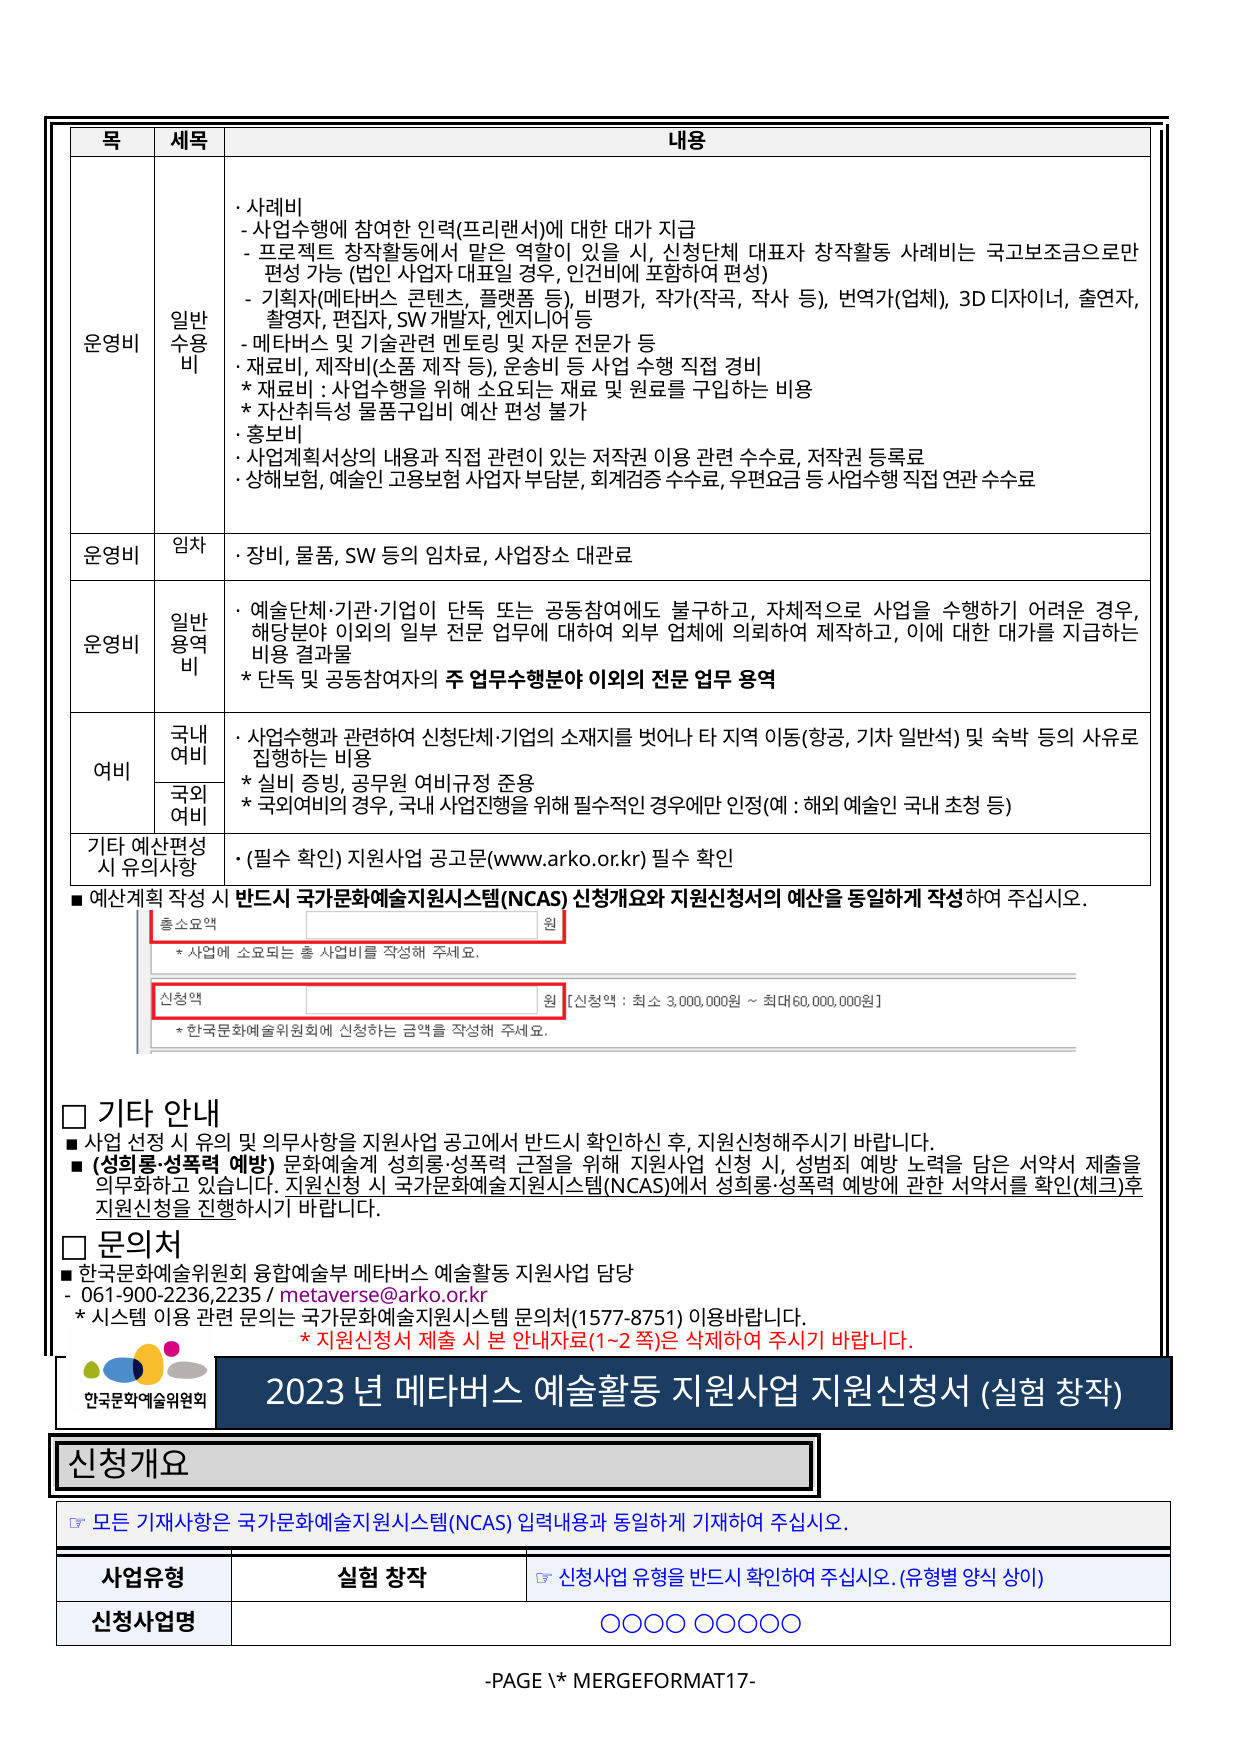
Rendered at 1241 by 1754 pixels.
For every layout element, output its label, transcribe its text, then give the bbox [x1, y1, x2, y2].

picture [136, 910, 1077, 1054]
table_cell 실험 창작 [232, 1557, 526, 1601]
table_cell [57, 1358, 215, 1428]
table_header 신청개요 [53, 1437, 815, 1487]
table_header ☞ 모든 기재사항은 국가문화예술지원시스템(NCAS) 입력내용과 동일하게 기재하여 주십시오. [57, 1502, 1170, 1546]
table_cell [49, 119, 1164, 1356]
table_cell 사업유형 [57, 1557, 231, 1601]
picture [66, 1326, 214, 1413]
table_cell 2023년 메타버스 예술활동 지원사업 지원신청서 (실험 창작) [217, 1358, 1170, 1428]
table_cell ☞ 신청사업 유형을 반드시 확인하여 주십시오. (유형별 양식 상이) [527, 1557, 1170, 1601]
table_cell ○○○○ ○○○○○ [232, 1602, 1170, 1645]
table_cell 신청사업명 [57, 1602, 231, 1645]
